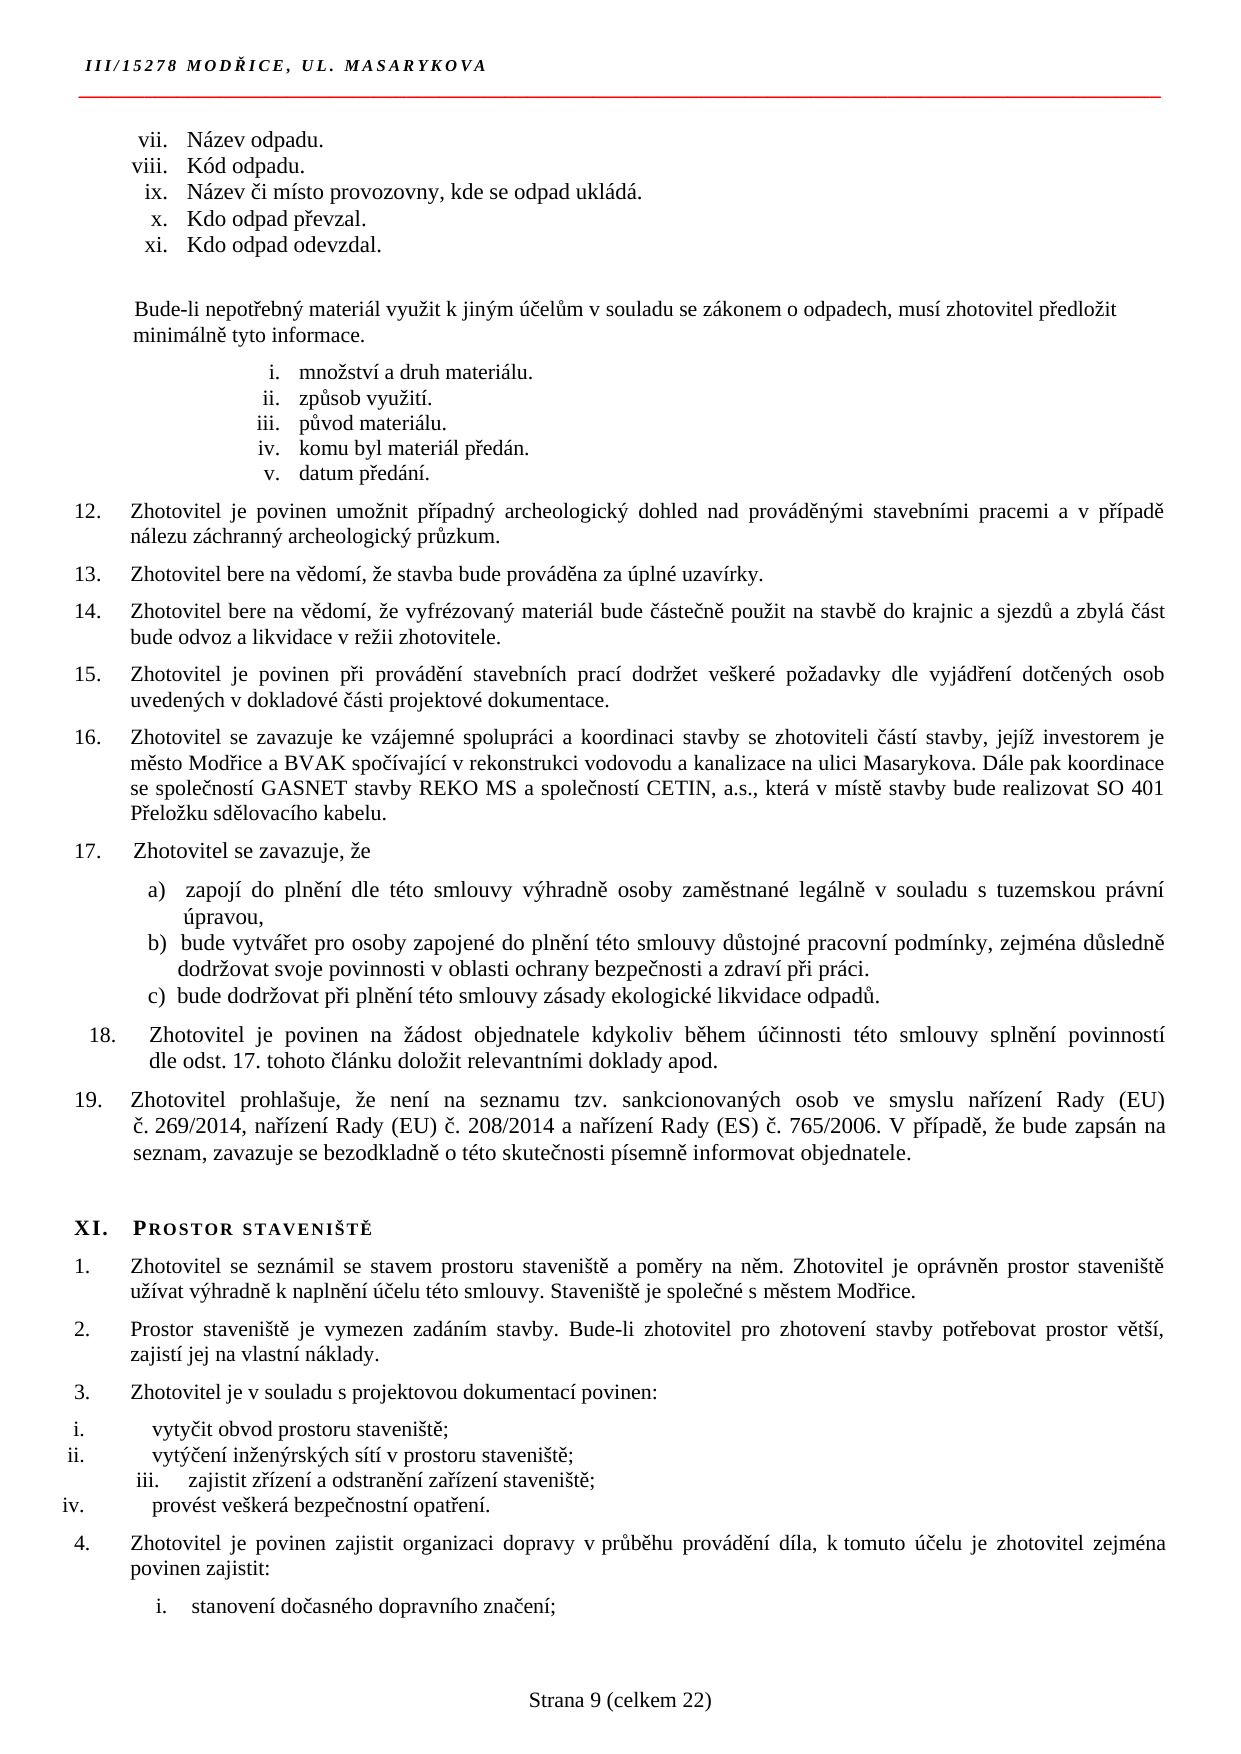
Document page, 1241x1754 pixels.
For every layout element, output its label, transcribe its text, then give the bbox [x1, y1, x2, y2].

list Zhotovitel prohlašuje, že není na seznamu tzv. sankcionovaných osob ve smyslu nařízení Rady (EU) č. 269/2014, nařízení Rady (EU) č. 208/2014 a nařízení Rady (ES) č. 765/2006. V případě, že bude zapsán na seznam, zavazuje se bezodkladně o této skutečnosti písemně informovat objednatele. [74, 1086, 1166, 1165]
list původ materiálu. [280, 410, 1166, 435]
list c) bude dodržovat při plnění této smlouvy zásady ekologické likvidace odpadů. [148, 982, 1166, 1008]
list provést veškerá bezpečnostní opatření. [74, 1492, 1166, 1517]
list Kdo odpad převzal. [168, 205, 1166, 231]
list Zhotovitel se zavazuje, že [74, 838, 1166, 864]
list Název či místo provozovny, kde se odpad ukládá. [168, 178, 1166, 205]
list způsob využití. [280, 384, 1166, 410]
list Zhotovitel je povinen na žádost objednatele kdykoliv během účinnosti této smlouvy splnění povinností dle odst. 17. tohoto článku doložit relevantními doklady apod. [89, 1021, 1166, 1073]
list stanovení dočasného dopravního značení; [167, 1593, 1166, 1618]
list vytýčení inženýrských sítí v prostoru staveniště; [74, 1442, 1166, 1467]
list komu byl materiál předán. [280, 435, 1166, 460]
list Zhotovitel je povinen umožnit případný archeologický dohled nad prováděnými stavebními pracemi a v případě nálezu záchranný archeologický průzkum. [74, 498, 1166, 548]
list Kód odpadu. [168, 152, 1166, 178]
list b) bude vytvářet pro osoby zapojené do plnění této smlouvy důstojné pracovní podmínky, zejména důsledně dodržovat svoje povinnosti v oblasti ochrany bezpečnosti a zdraví při práci. [148, 929, 1166, 982]
list Název odpadu. [168, 126, 1166, 152]
list vytyčit obvod prostoru staveniště; [74, 1416, 1166, 1442]
list datum předání. [280, 460, 1166, 485]
list Zhotovitel se zavazuje ke vzájemné spolupráci a koordinaci stavby se zhotoviteli částí stavby, jejíž investorem je město Modřice a BVAK spočívající v rekonstrukci vodovodu a kanalizace na ulici Masarykova. Dále pak koordinace se společností GASNET stavby REKO MS a společností CETIN, a.s., která v místě stavby bude realizovat SO 401 Přeložku sdělovacího kabelu. [74, 724, 1166, 825]
list Prostor staveniště [74, 1215, 1166, 1240]
list Zhotovitel je v souladu s projektovou dokumentací povinen: [74, 1379, 1166, 1404]
list Zhotovitel je povinen při provádění stavebních prací dodržet veškeré požadavky dle vyjádření dotčených osob uvedených v dokladové části projektové dokumentace. [74, 661, 1166, 712]
list Zhotovitel bere na vědomí, že stavba bude prováděna za úplné uzavírky. [74, 561, 1166, 586]
list a) zapojí do plnění dle této smlouvy výhradně osoby zaměstnané legálně v souladu s tuzemskou právní úpravou, [148, 876, 1166, 929]
list Zhotovitel bere na vědomí, že vyfrézovaný materiál bude částečně použit na stavbě do krajnic a sjezdů a zbylá část bude odvoz a likvidace v režii zhotovitele. [74, 598, 1166, 649]
list zajistit zřízení a odstranění zařízení staveniště; [149, 1467, 1166, 1492]
text Bude-li nepotřebný materiál využit k jiným účelům v souladu se zákonem o odpadech, musí zhotovitel předložit minimálně tyto informace. [74, 296, 1166, 347]
list množství a druh materiálu. [280, 359, 1166, 384]
list Kdo odpad odevzdal. [168, 231, 1166, 257]
list Zhotovitel se seznámil se stavem prostoru staveniště a poměry na něm. Zhotovitel je oprávněn prostor staveniště užívat výhradně k naplnění účelu této smlouvy. Staveniště je společné s městem Modřice. [74, 1253, 1166, 1303]
list Zhotovitel je povinen zajistit organizaci dopravy v průběhu provádění díla, k tomuto účelu je zhotovitel zejména povinen zajistit: [74, 1530, 1166, 1580]
list Prostor staveniště je vymezen zadáním stavby. Bude-li zhotovitel pro zhotovení stavby potřebovat prostor větší, zajistí jej na vlastní náklady. [74, 1316, 1166, 1366]
